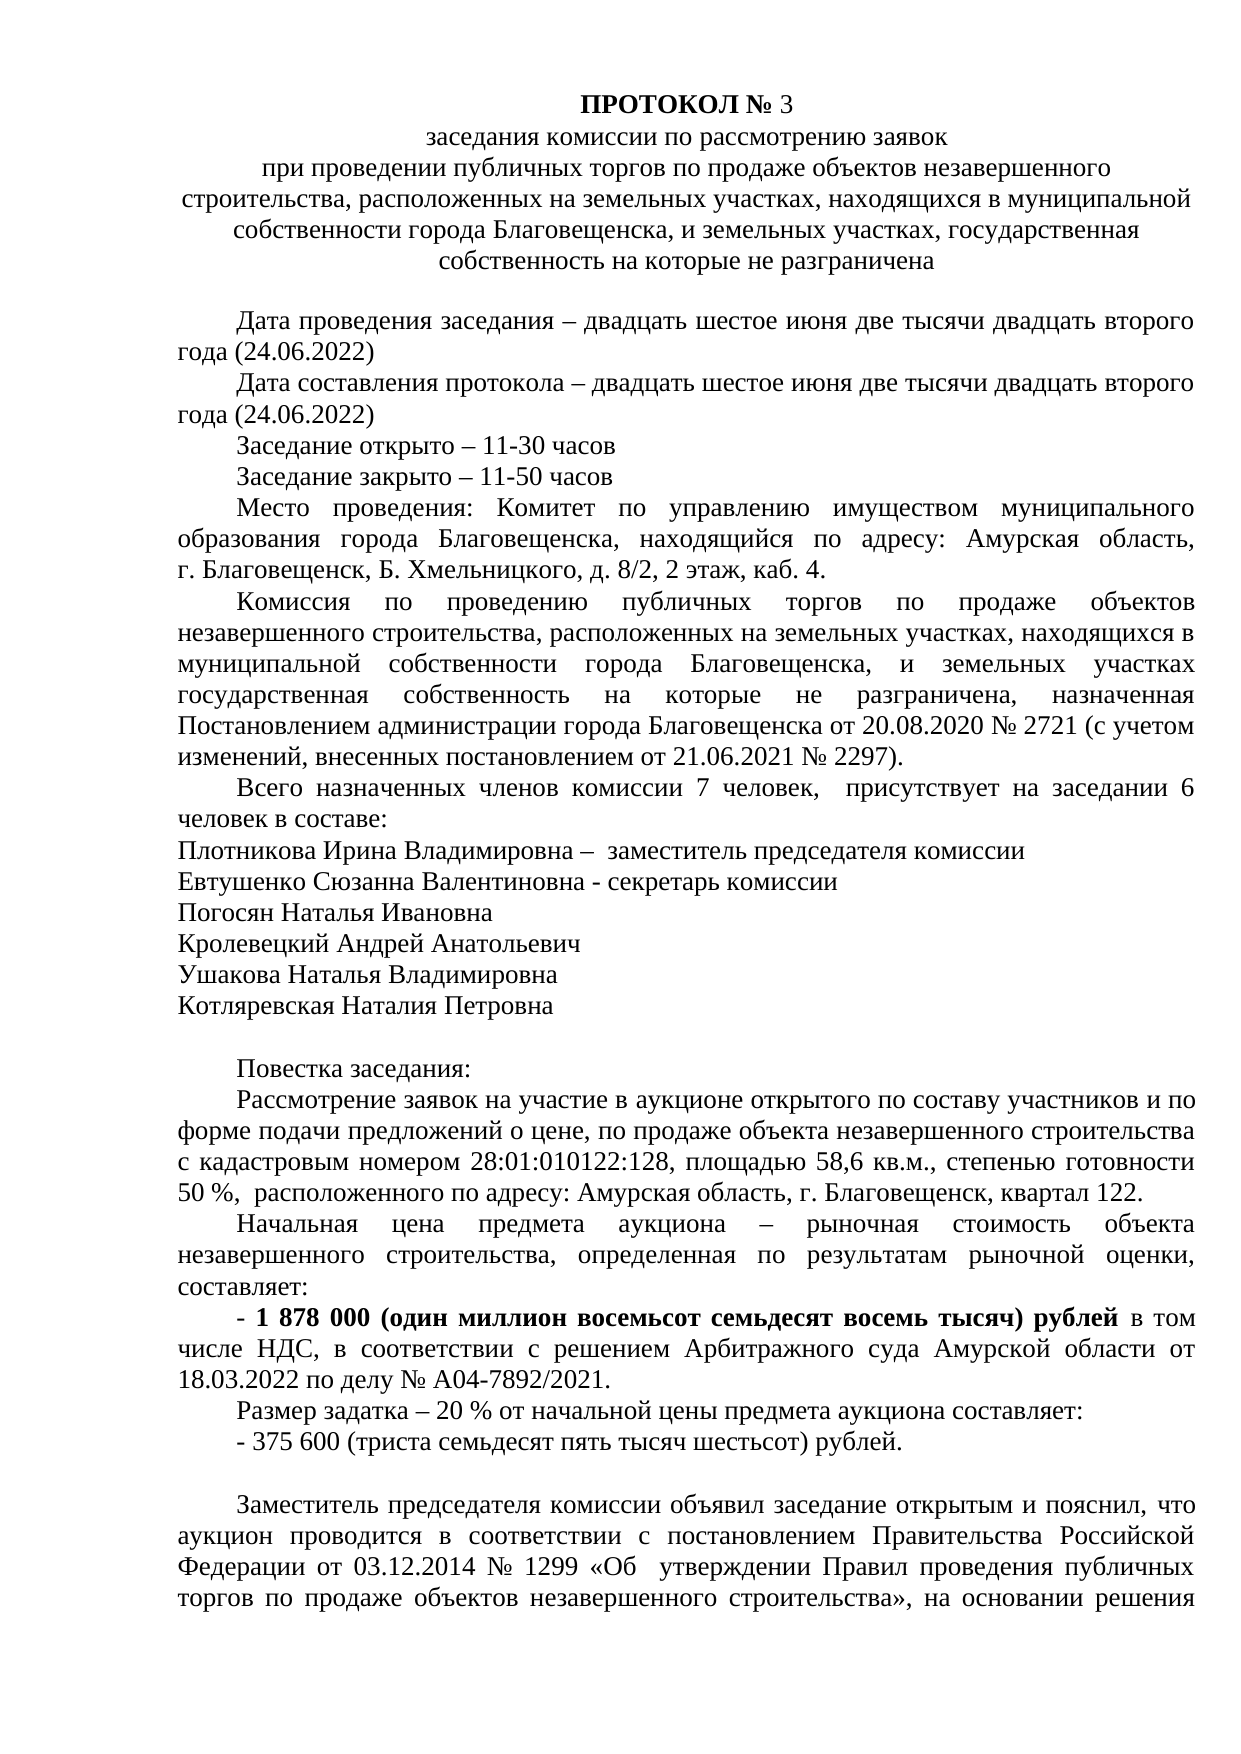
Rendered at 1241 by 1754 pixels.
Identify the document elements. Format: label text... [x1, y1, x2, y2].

text Евтушенко Сюзанна Валентиновна - секретарь комиссии [177, 865, 1196, 896]
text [177, 1488, 1196, 1612]
text Всего назначенных членов комиссии 7 человек, присутствует на заседании 6 человек в составе: [177, 771, 1196, 834]
text Котляревская Наталия Петровна [177, 989, 1196, 1021]
text Погосян Наталья Ивановна [177, 896, 1196, 927]
text Комиссия по проведению публичных торгов по продаже объектов незавершенного строительства, расположенных на земельных участках, находящихся в муниципальной собственности города Благовещенска, и земельных участках государственная собственность на которые не разграничена, назначенная Постановлением администрации города Благовещенска от 20.08.2020 № 2721 (с учетом изменений, внесенных постановлением от 21.06.2021 № 2297). [177, 584, 1196, 771]
text Кролевецкий Андрей Анатольевич [177, 927, 1196, 958]
text заседания комиссии по рассмотрению заявок [177, 120, 1196, 151]
text Дата проведения заседания – двадцать шестое июня две тысячи двадцать второго года (24.06.2022) [177, 304, 1196, 367]
text Дата составления протокола – двадцать шестое июня две тысячи двадцать второго года (24.06.2022) [177, 367, 1196, 429]
text Место проведения: Комитет по управлению имуществом муниципального образования города Благовещенска, находящийся по адресу: Амурская область, г. Благовещенск, Б. Хмельницкого, д. 8/2, 2 этаж, каб. 4. [177, 491, 1196, 584]
text Размер задатка – 20 % от начальной цены предмета аукциона составляет: [177, 1394, 1196, 1426]
text Заседание открыто – 11-30 часов [177, 429, 1196, 460]
text Начальная цена предмета аукциона – рыночная стоимость объекта незавершенного строительства, определенная по результатам рыночной оценки, составляет: [177, 1207, 1196, 1301]
text Заседание закрыто – 11-50 часов [177, 460, 1196, 491]
text ПРОТОКОЛ № 3 [177, 89, 1196, 120]
text Повестка заседания: [177, 1052, 1196, 1083]
text - 1 878 000 (один миллион восемьсот семьдесят восемь тысяч) рублей в том числе НДС, в соответствии с решением Арбитражного суда Амурской области от 18.03.2022 по делу № А04-7892/2021. [177, 1301, 1196, 1394]
text при проведении публичных торгов по продаже объектов незавершенного строительства, расположенных на земельных участках, находящихся в муниципальной собственности города Благовещенска, и земельных участках, государственная собственность на которые не разграничена [177, 151, 1196, 276]
text Рассмотрение заявок на участие в аукционе открытого по составу участников и по форме подачи предложений о цене, по продаже объекта незавершенного строительства с кадастровым номером 28:01:010122:128, площадью 58,6 кв.м., степенью готовности 50 %, расположенного по адресу: Амурская область, г. Благовещенск, квартал 122. [177, 1083, 1196, 1207]
text - 375 600 (триста семьдесят пять тысяч шестьсот) рублей. [177, 1426, 1196, 1457]
text Ушакова Наталья Владимировна [177, 958, 1196, 989]
text Плотникова Ирина Владимировна – заместитель председателя комиссии [177, 834, 1196, 865]
